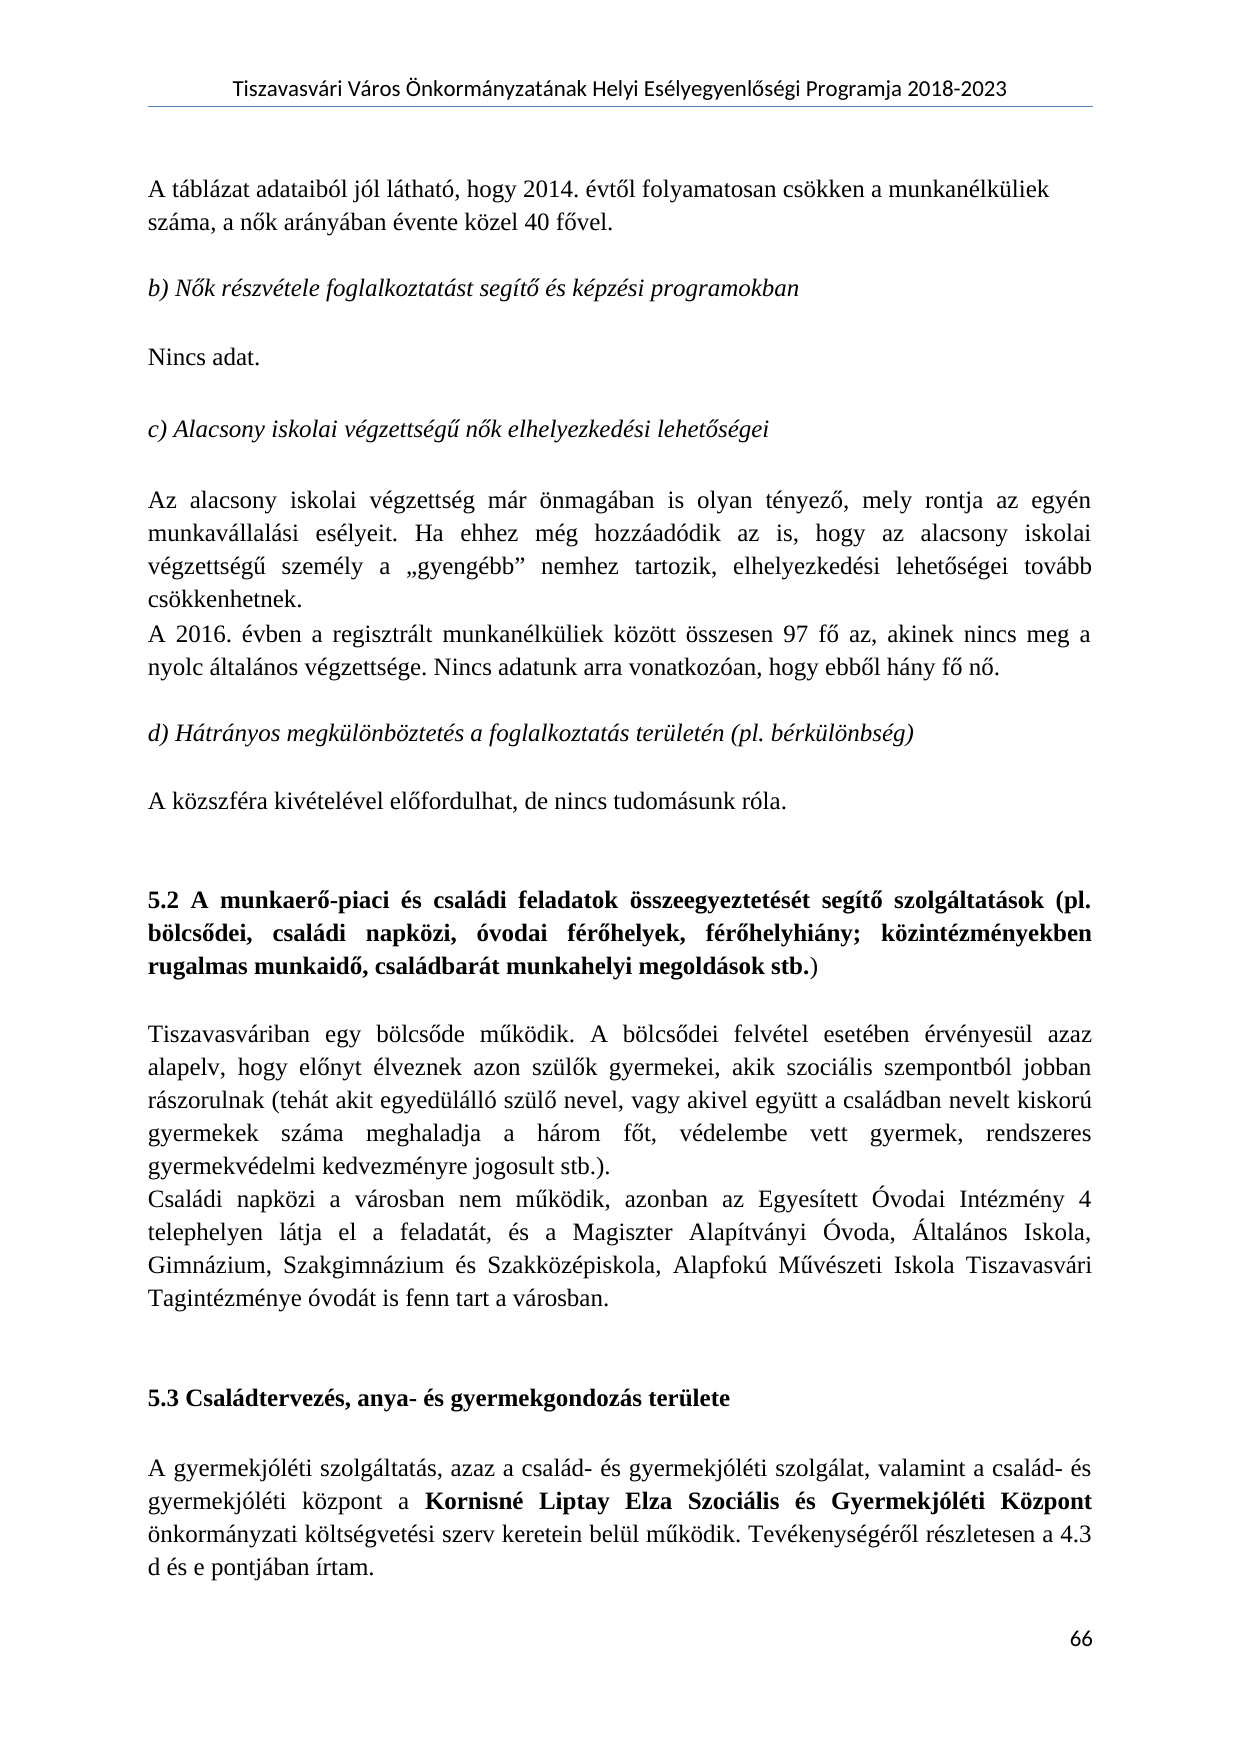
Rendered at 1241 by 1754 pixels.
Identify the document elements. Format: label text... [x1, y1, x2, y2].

text Nincs adat. [148, 342, 1093, 371]
text 5.3 Családtervezés, anya- és gyermekgondozás területe [148, 1383, 1093, 1411]
text A 2016. évben a regisztrált munkanélküliek között összesen 97 fő az, akinek nincs meg a nyolc általános végzettsége. Nincs adatunk arra vonatkozóan, hogy ebből hány fő nő. [148, 619, 1093, 681]
text b) Nők részvétele foglalkoztatást segítő és képzési programokban [148, 273, 1093, 302]
text A táblázat adataiból jól látható, hogy 2014. évtől folyamatosan csökken a munkanélküliek száma, a nők arányában évente közel 40 fővel. [148, 174, 1093, 236]
text c) Alacsony iskolai végzettségű nők elhelyezkedési lehetőségei [148, 414, 1093, 443]
text Az alacsony iskolai végzettség már önmagában is olyan tényező, mely rontja az egyén munkavállalási esélyeit. Ha ehhez még hozzáadódik az is, hogy az alacsony iskolai végzettségű személy a „gyengébb” nemhez tartozik, elhelyezkedési lehetőségei tovább csökkenhetnek. [148, 485, 1093, 613]
text Tiszavasváriban egy bölcsőde működik. A bölcsődei felvétel esetében érvényesül azaz alapelv, hogy előnyt élveznek azon szülők gyermekei, akik szociális szempontból jobban rászorulnak (tehát akit egyedülálló szülő nevel, vagy akivel együtt a családban nevelt kiskorú gyermekek száma meghaladja a három főt, védelembe vett gyermek, rendszeres gyermekvédelmi kedvezményre jogosult stb.). [148, 1019, 1093, 1180]
text 5.2 A munkaerő-piaci és családi feladatok összeegyeztetését segítő szolgáltatások (pl. bölcsődei, családi napközi, óvodai férőhelyek, férőhelyhiány; közintézményekben rugalmas munkaidő, családbarát munkahelyi megoldások stb.) [148, 885, 1093, 980]
text A közszféra kivételével előfordulhat, de nincs tudomásunk róla. [148, 786, 1093, 815]
text d) Hátrányos megkülönböztetés a foglalkoztatás területén (pl. bérkülönbség) [148, 718, 1093, 747]
text Családi napközi a városban nem működik, azonban az Egyesített Óvodai Intézmény 4 telephelyen látja el a feladatát, és a Magiszter Alapítványi Óvoda, Általános Iskola, Gimnázium, Szakgimnázium és Szakközépiskola, Alapfokú Művészeti Iskola Tiszavasvári Tagintézménye óvodát is fenn tart a városban. [148, 1184, 1093, 1312]
text A gyermekjóléti szolgáltatás, azaz a család- és gyermekjóléti szolgálat, valamint a család- és gyermekjóléti központ a Kornisné Liptay Elza Szociális és Gyermekjóléti Központ önkormányzati költségvetési szerv keretein belül működik. Tevékenységéről részletesen a 4.3 d és e pontjában írtam. [148, 1453, 1093, 1581]
